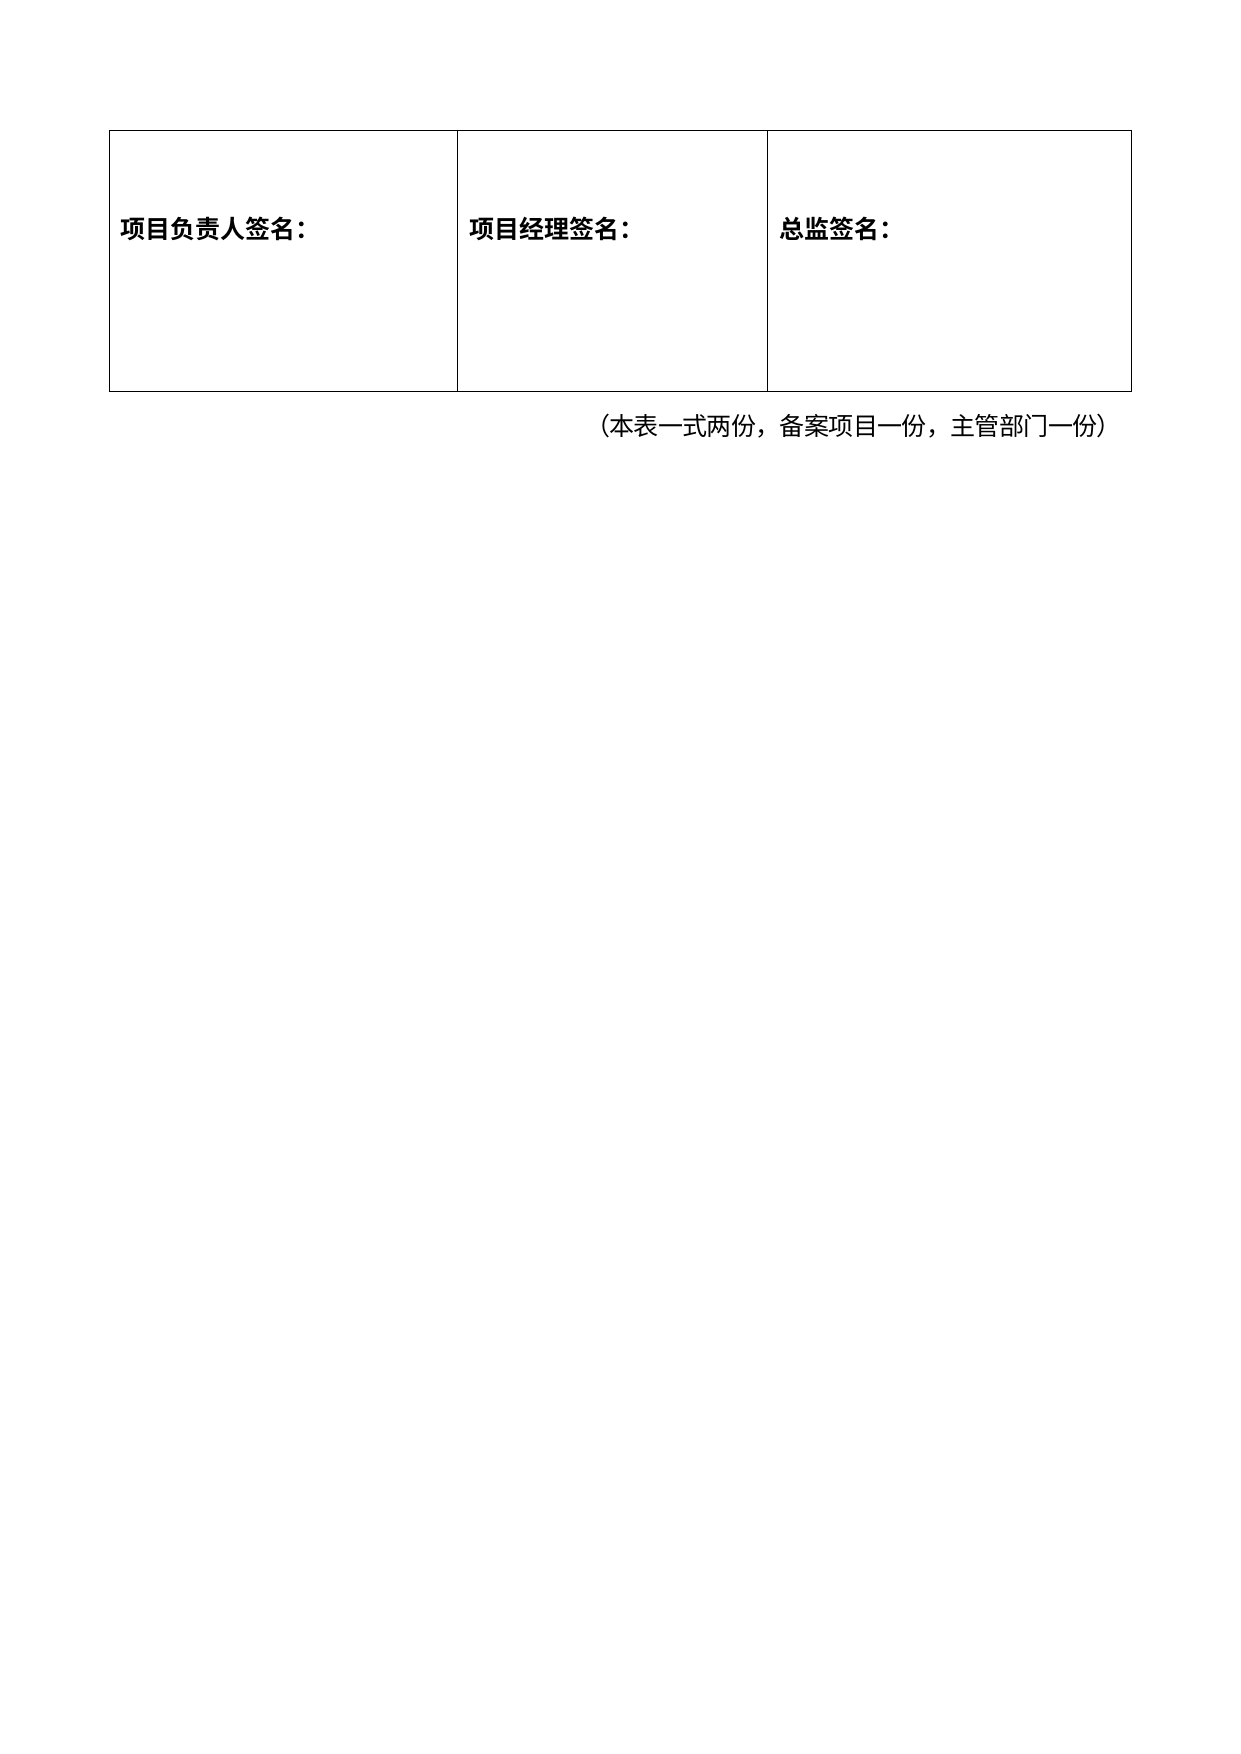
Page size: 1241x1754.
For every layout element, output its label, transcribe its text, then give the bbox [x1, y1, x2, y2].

text （本表一式两份，备案项目一份，主管部门一份） [118, 392, 1122, 457]
table_cell 监理单位盖章： 总监签名： [768, 131, 1131, 391]
table_cell 施工单位盖章： 项目经理签名： [458, 131, 767, 391]
table_cell 建设单位盖章： 项目负责人签名： [110, 131, 457, 391]
